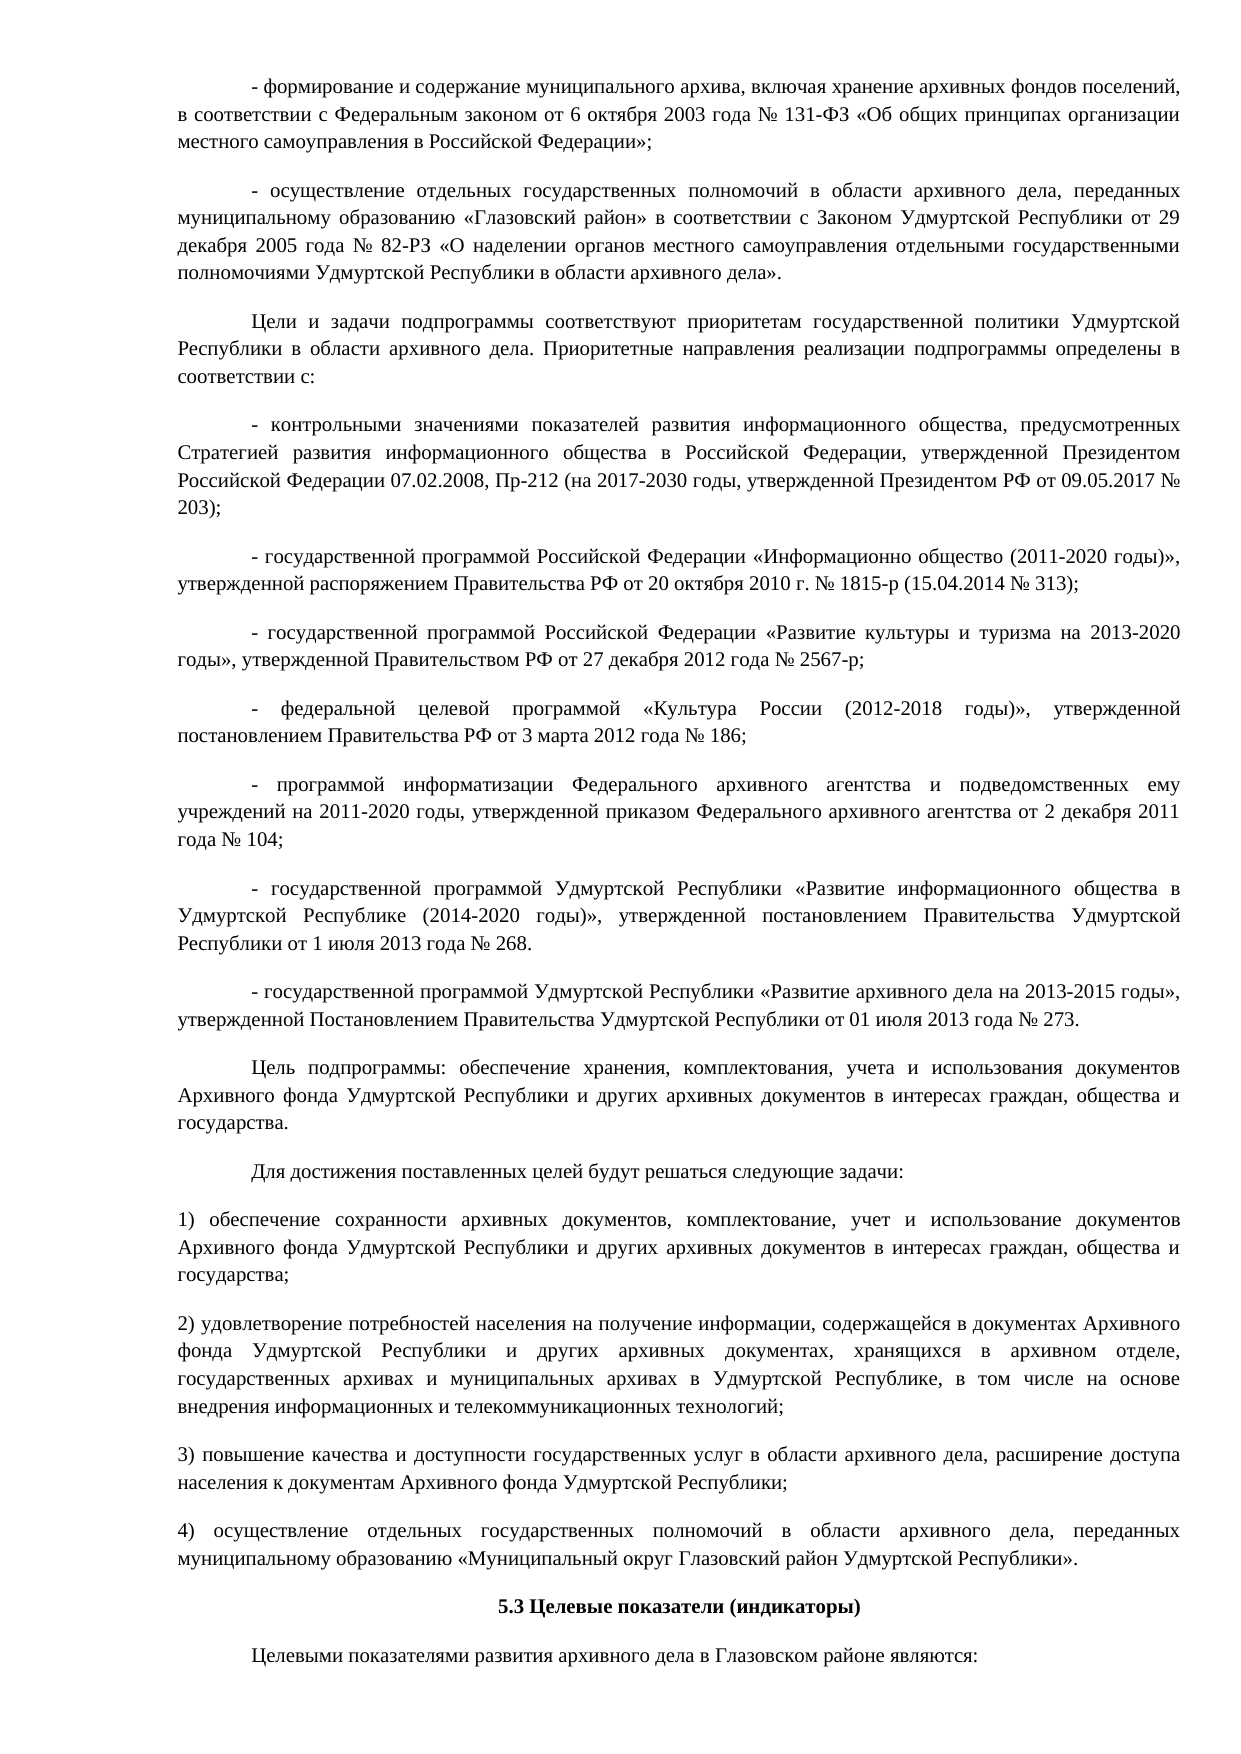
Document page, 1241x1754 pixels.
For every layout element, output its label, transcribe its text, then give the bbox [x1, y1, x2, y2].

text Для достижения поставленных целей будут решаться следующие задачи: [177, 1159, 1181, 1183]
text - контрольными значениями показателей развития информационного общества, предусмотренных Стратегией развития информационного общества в Российской Федерации, утвержденной Президентом Российской Федерации 07.02.2008, Пр-212 (на 2017-2030 годы, утвержденной Президентом РФ от 09.05.2017 № 203); [177, 412, 1181, 519]
text 4) осуществление отдельных государственных полномочий в области архивного дела, переданных муниципальному образованию «Муниципальный округ Глазовский район Удмуртской Республики». [177, 1518, 1181, 1570]
text Цели и задачи подпрограммы соответствуют приоритетам государственной политики Удмуртской Республики в области архивного дела. Приоритетные направления реализации подпрограммы определены в соответствии с: [177, 309, 1181, 388]
text - формирование и содержание муниципального архива, включая хранение архивных фондов поселений, в соответствии с Федеральным законом от 6 октября 2003 года № 131-ФЗ «Об общих принципах организации местного самоуправления в Российской Федерации»; [177, 74, 1181, 153]
text - осуществление отдельных государственных полномочий в области архивного дела, переданных муниципальному образованию «Глазовский район» в соответствии с Законом Удмуртской Республики от 29 декабря 2005 года № 82-РЗ «О наделении органов местного самоуправления отдельными государственными полномочиями Удмуртской Республики в области архивного дела». [177, 177, 1181, 284]
text 5.3 Целевые показатели (индикаторы) [177, 1594, 1181, 1618]
text - государственной программой Российской Федерации «Развитие культуры и туризма на 2013-2020 годы», утвержденной Правительством РФ от 27 декабря 2012 года № 2567-р; [177, 620, 1181, 671]
text 1) обеспечение сохранности архивных документов, комплектование, учет и использование документов Архивного фонда Удмуртской Республики и других архивных документов в интересах граждан, общества и государства; [177, 1207, 1181, 1286]
text - государственной программой Российской Федерации «Информационно общество (2011-2020 годы)», утвержденной распоряжением Правительства РФ от 20 октября 2010 г. № 1815-р (15.04.2014 № 313); [177, 544, 1181, 595]
text 3) повышение качества и доступности государственных услуг в области архивного дела, расширение доступа населения к документам Архивного фонда Удмуртской Республики; [177, 1442, 1181, 1494]
text - государственной программой Удмуртской Республики «Развитие архивного дела на 2013-2015 годы», утвержденной Постановлением Правительства Удмуртской Республики от 01 июля 2013 года № 273. [177, 979, 1181, 1031]
text 2) удовлетворение потребностей населения на получение информации, содержащейся в документах Архивного фонда Удмуртской Республики и других архивных документах, хранящихся в архивном отделе, государственных архивах и муниципальных архивах в Удмуртской Республике, в том числе на основе внедрения информационных и телекоммуникационных технологий; [177, 1311, 1181, 1418]
text - программой информатизации Федерального архивного агентства и подведомственных ему учреждений на 2011-2020 годы, утвержденной приказом Федерального архивного агентства от 2 декабря 2011 года № 104; [177, 772, 1181, 851]
text - федеральной целевой программой «Культура России (2012-2018 годы)», утвержденной постановлением Правительства РФ от 3 марта 2012 года № 186; [177, 696, 1181, 747]
text - государственной программой Удмуртской Республики «Развитие информационного общества в Удмуртской Республике (2014-2020 годы)», утвержденной постановлением Правительства Удмуртской Республики от 1 июля 2013 года № 268. [177, 875, 1181, 955]
text Цель подпрограммы: обеспечение хранения, комплектования, учета и использования документов Архивного фонда Удмуртской Республики и других архивных документов в интересах граждан, общества и государства. [177, 1055, 1181, 1134]
text Целевыми показателями развития архивного дела в Глазовском районе являются: [177, 1643, 1181, 1667]
